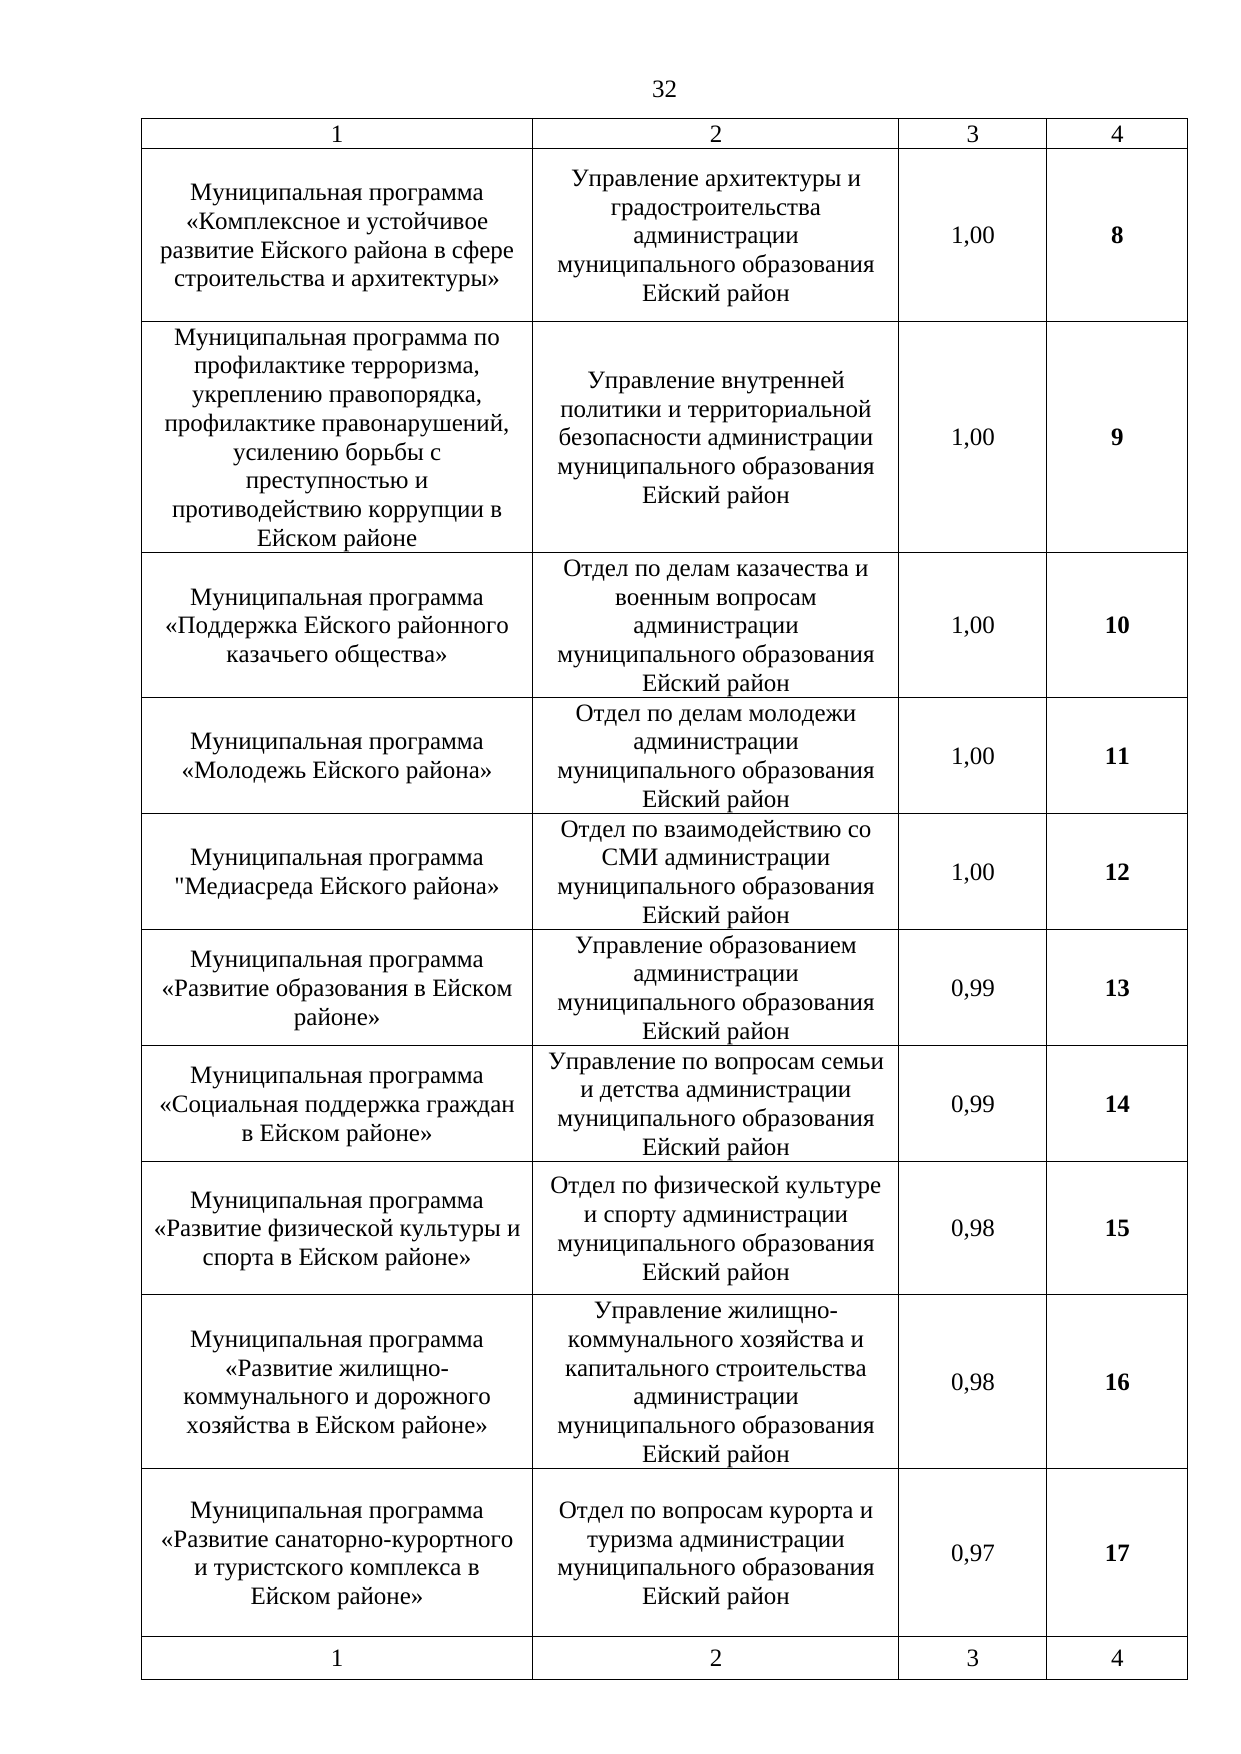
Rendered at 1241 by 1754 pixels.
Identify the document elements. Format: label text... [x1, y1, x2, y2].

table_cell Управление архитектуры и градостроительства администрации муниципального образования Ейский район [533, 149, 898, 321]
table_cell Муниципальная программа «Молодежь Ейского района» [142, 698, 532, 813]
table_cell Муниципальная программа «Комплексное и устойчивое развитие Ейского района в сфере строительства и архитектуры» [142, 149, 532, 321]
table_cell 0,99 [899, 1046, 1046, 1161]
table_cell 14 [1047, 1046, 1187, 1161]
table_cell 2 [533, 1637, 898, 1678]
table_cell 8 [1047, 149, 1187, 321]
table_cell Управление внутренней политики и территориальной безопасности администрации муниципального образования Ейский район [533, 322, 898, 552]
table_cell 1,00 [899, 149, 1046, 321]
table_cell 12 [1047, 814, 1187, 929]
table_cell Отдел по делам молодежи администрации муниципального образования Ейский район [533, 698, 898, 813]
table_cell Управление жилищно-коммунального хозяйства и капитального строительства администрации муниципального образования Ейский район [533, 1295, 898, 1468]
table_cell 15 [1047, 1162, 1187, 1294]
table_cell Управление по вопросам семьи и детства администрации муниципального образования Ейский район [533, 1046, 898, 1161]
table_cell 3 [899, 1637, 1046, 1678]
table_cell 3 [899, 119, 1046, 148]
table_cell 1,00 [899, 814, 1046, 929]
table_cell Отдел по делам казачества и военным вопросам администрации муниципального образования Ейский район [533, 553, 898, 697]
table_cell 4 [1047, 1637, 1187, 1678]
table_cell Муниципальная программа «Развитие жилищно-коммунального и дорожного хозяйства в Ейском районе» [142, 1295, 532, 1468]
table_cell 10 [1047, 553, 1187, 697]
table_cell 0,99 [899, 930, 1046, 1045]
table_cell 13 [1047, 930, 1187, 1045]
table_cell 16 [1047, 1295, 1187, 1468]
table_cell Муниципальная программа «Развитие санаторно-курортного и туристского комплекса в Ейском районе» [142, 1469, 532, 1636]
table_cell Муниципальная программа «Развитие образования в Ейском районе» [142, 930, 532, 1045]
table_cell 11 [1047, 698, 1187, 813]
table_cell 0,97 [899, 1469, 1046, 1636]
table_cell 17 [1047, 1469, 1187, 1636]
table_cell 0,98 [899, 1162, 1046, 1294]
table_cell 1,00 [899, 322, 1046, 552]
table_cell Муниципальная программа «Поддержка Ейского районного казачьего общества» [142, 553, 532, 697]
table_cell Отдел по вопросам курорта и туризма администрации муниципального образования Ейский район [533, 1469, 898, 1636]
table_cell Отдел по физической культуре и спорту администрации муниципального образования Ейский район [533, 1162, 898, 1294]
table_cell Отдел по взаимодействию со СМИ администрации муниципального образования Ейский район [533, 814, 898, 929]
table_cell Муниципальная программа «Социальная поддержка граждан в Ейском районе» [142, 1046, 532, 1161]
table_cell Муниципальная программа "Медиасреда Ейского района» [142, 814, 532, 929]
table_cell 2 [533, 119, 898, 148]
table_cell 1,00 [899, 698, 1046, 813]
table_cell 0,98 [899, 1295, 1046, 1468]
table_cell Муниципальная программа «Развитие физической культуры и спорта в Ейском районе» [142, 1162, 532, 1294]
table_cell 1 [142, 119, 532, 148]
table_cell Управление образованием администрации муниципального образования Ейский район [533, 930, 898, 1045]
table_cell Муниципальная программа по профилактике терроризма, укреплению правопорядка, профилактике правонарушений, усилению борьбы с преступностью и противодействию коррупции в Ейском районе [142, 322, 532, 552]
table_cell 1,00 [899, 553, 1046, 697]
table_cell 9 [1047, 322, 1187, 552]
table_cell 1 [142, 1637, 532, 1678]
table_cell 4 [1047, 119, 1187, 148]
